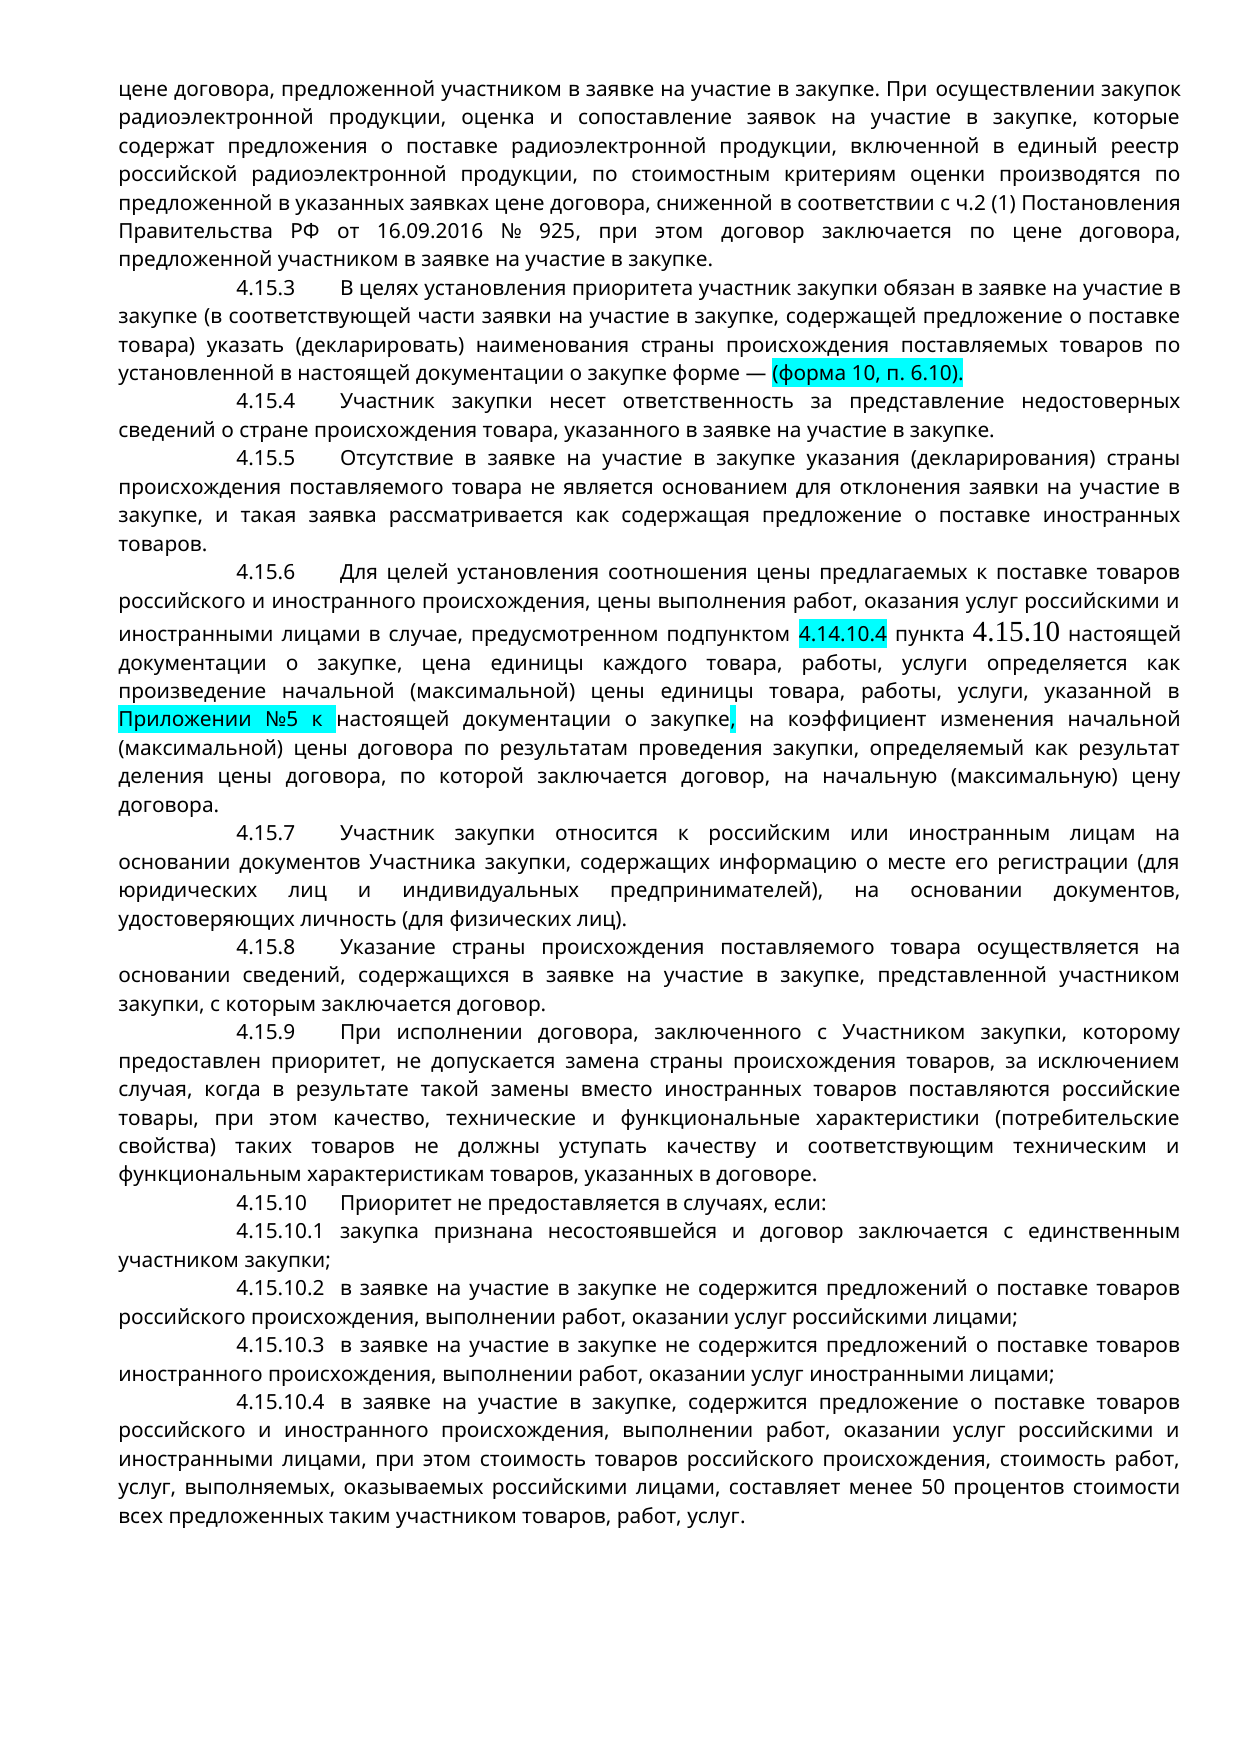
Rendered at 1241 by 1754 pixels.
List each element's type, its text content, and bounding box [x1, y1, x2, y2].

list в заявке на участие в закупке, содержится предложение о поставке товаров российского и иностранного происхождения, выполнении работ, оказании услуг российскими и иностранными лицами, при этом стоимость товаров российского происхождения, стоимость работ, услуг, выполняемых, оказываемых российскими лицами, составляет менее 50 процентов стоимости всех предложенных таким участником товаров, работ, услуг. [118, 1387, 1181, 1529]
list При исполнении договора, заключенного с Участником закупки, которому предоставлен приоритет, не допускается замена страны происхождения товаров, за исключением случая, когда в результате такой замены вместо иностранных товаров поставляются российские товары, при этом качество, технические и функциональные характеристики (потребительские свойства) таких товаров не должны уступать качеству и соответствующим техническим и функциональным характеристикам товаров, указанных в договоре. [118, 1017, 1181, 1188]
list Отсутствие в заявке на участие в закупке указания (декларирования) страны происхождения поставляемого товара не является основанием для отклонения заявки на участие в закупке, и такая заявка рассматривается как содержащая предложение о поставке иностранных товаров. [118, 443, 1181, 557]
list закупка признана несостоявшейся и договор заключается с единственным участником закупки; [118, 1216, 1181, 1273]
list Приоритет не предоставляется в случаях, если: [118, 1188, 1181, 1216]
list в заявке на участие в закупке не содержится предложений о поставке товаров российского происхождения, выполнении работ, оказании услуг российскими лицами; [118, 1273, 1181, 1330]
list в заявке на участие в закупке не содержится предложений о поставке товаров иностранного происхождения, выполнении работ, оказании услуг иностранными лицами; [118, 1330, 1181, 1387]
list Указание страны происхождения поставляемого товара осуществляется на основании сведений, содержащихся в заявке на участие в закупке, представленной участником закупки, с которым заключается договор. [118, 932, 1181, 1017]
list Участник закупки относится к российским или иностранным лицам на основании документов Участника закупки, содержащих информацию о месте его регистрации (для юридических лиц и индивидуальных предпринимателей), на основании документов, удостоверяющих личность (для физических лиц). [118, 818, 1181, 932]
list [118, 74, 1181, 273]
list Участник закупки несет ответственность за представление недостоверных сведений о стране происхождения товара, указанного в заявке на участие в закупке. [118, 387, 1181, 443]
list Для целей установления соотношения цены предлагаемых к поставке товаров российского и иностранного происхождения, цены выполнения работ, оказания услуг российскими и иностранными лицами в случае, предусмотренном подпунктом 4.14.10.4 пункта 4.14.10 настоящей документации о закупке, цена единицы каждого товара, работы, услуги определяется как произведение начальной (максимальной) цены единицы товара, работы, услуги, указанной в Приложении №5 к настоящей документации о закупке, на коэффициент изменения начальной (максимальной) цены договора по результатам проведения закупки, определяемый как результат деления цены договора, по которой заключается договор, на начальную (максимальную) цену договора. [118, 557, 1181, 818]
list В целях установления приоритета участник закупки обязан в заявке на участие в закупке (в соответствующей части заявки на участие в закупке, содержащей предложение о поставке товара) указать (декларировать) наименования страны происхождения поставляемых товаров по установленной в настоящей документации о закупке форме — (форма 10, п. 6.10). [118, 273, 1181, 387]
